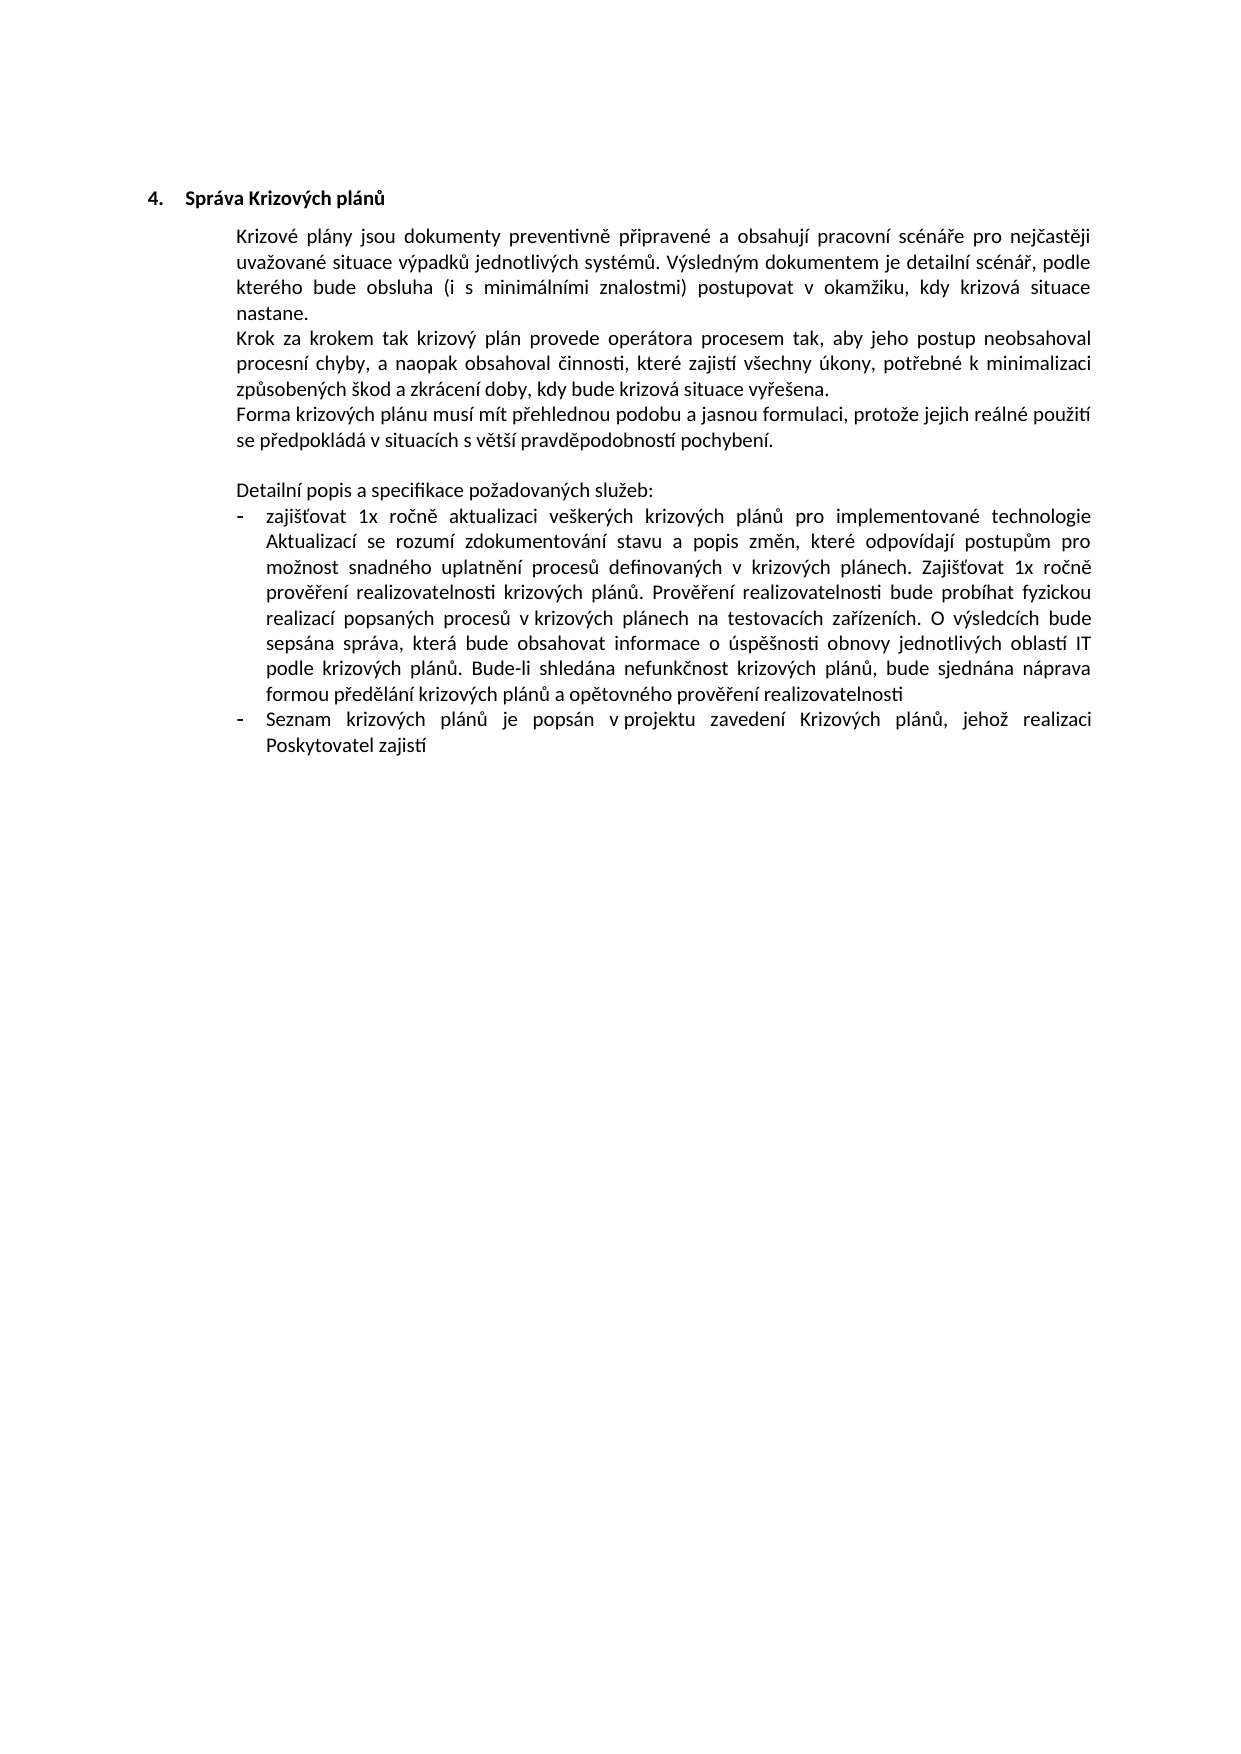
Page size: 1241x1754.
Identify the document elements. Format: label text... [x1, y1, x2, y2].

list zajišťovat 1x ročně aktualizaci veškerých krizových plánů pro implementované technologie Aktualizací se rozumí zdokumentování stavu a popis změn, které odpovídají postupům pro možnost snadného uplatnění procesů definovaných v krizových plánech. Zajišťovat 1x ročně prověření realizovatelnosti krizových plánů. Prověření realizovatelnosti bude probíhat fyzickou realizací popsaných procesů v krizových plánech na testovacích zařízeních. O výsledcích bude sepsána správa, která bude obsahovat informace o úspěšnosti obnovy jednotlivých oblastí IT podle krizových plánů. Bude-li shledána nefunkčnost krizových plánů, bude sjednána náprava formou předělání krizových plánů a opětovného prověření realizovatelnosti [237, 503, 1093, 706]
text Detailní popis a specifikace požadovaných služeb: [236, 478, 1093, 503]
list Seznam krizových plánů je popsán v projektu zavedení Krizových plánů, jehož realizaci Poskytovatel zajistí [237, 706, 1093, 757]
text Krok za krokem tak krizový plán provede operátora procesem tak, aby jeho postup neobsahoval procesní chyby, a naopak obsahoval činnosti, které zajistí všechny úkony, potřebné k minimalizaci způsobených škod a zkrácení doby, kdy bude krizová situace vyřešena. [236, 325, 1093, 401]
text Forma krizových plánu musí mít přehlednou podobu a jasnou formulaci, protože jejich reálné použití se předpokládá v situacích s větší pravděpodobností pochybení. [236, 401, 1093, 452]
list Správa Krizových plánů [148, 186, 1093, 211]
text Krizové plány jsou dokumenty preventivně připravené a obsahují pracovní scénáře pro nejčastěji uvažované situace výpadků jednotlivých systémů. Výsledným dokumentem je detailní scénář, podle kterého bude obsluha (i s minimálními znalostmi) postupovat v okamžiku, kdy krizová situace nastane. [236, 223, 1093, 325]
